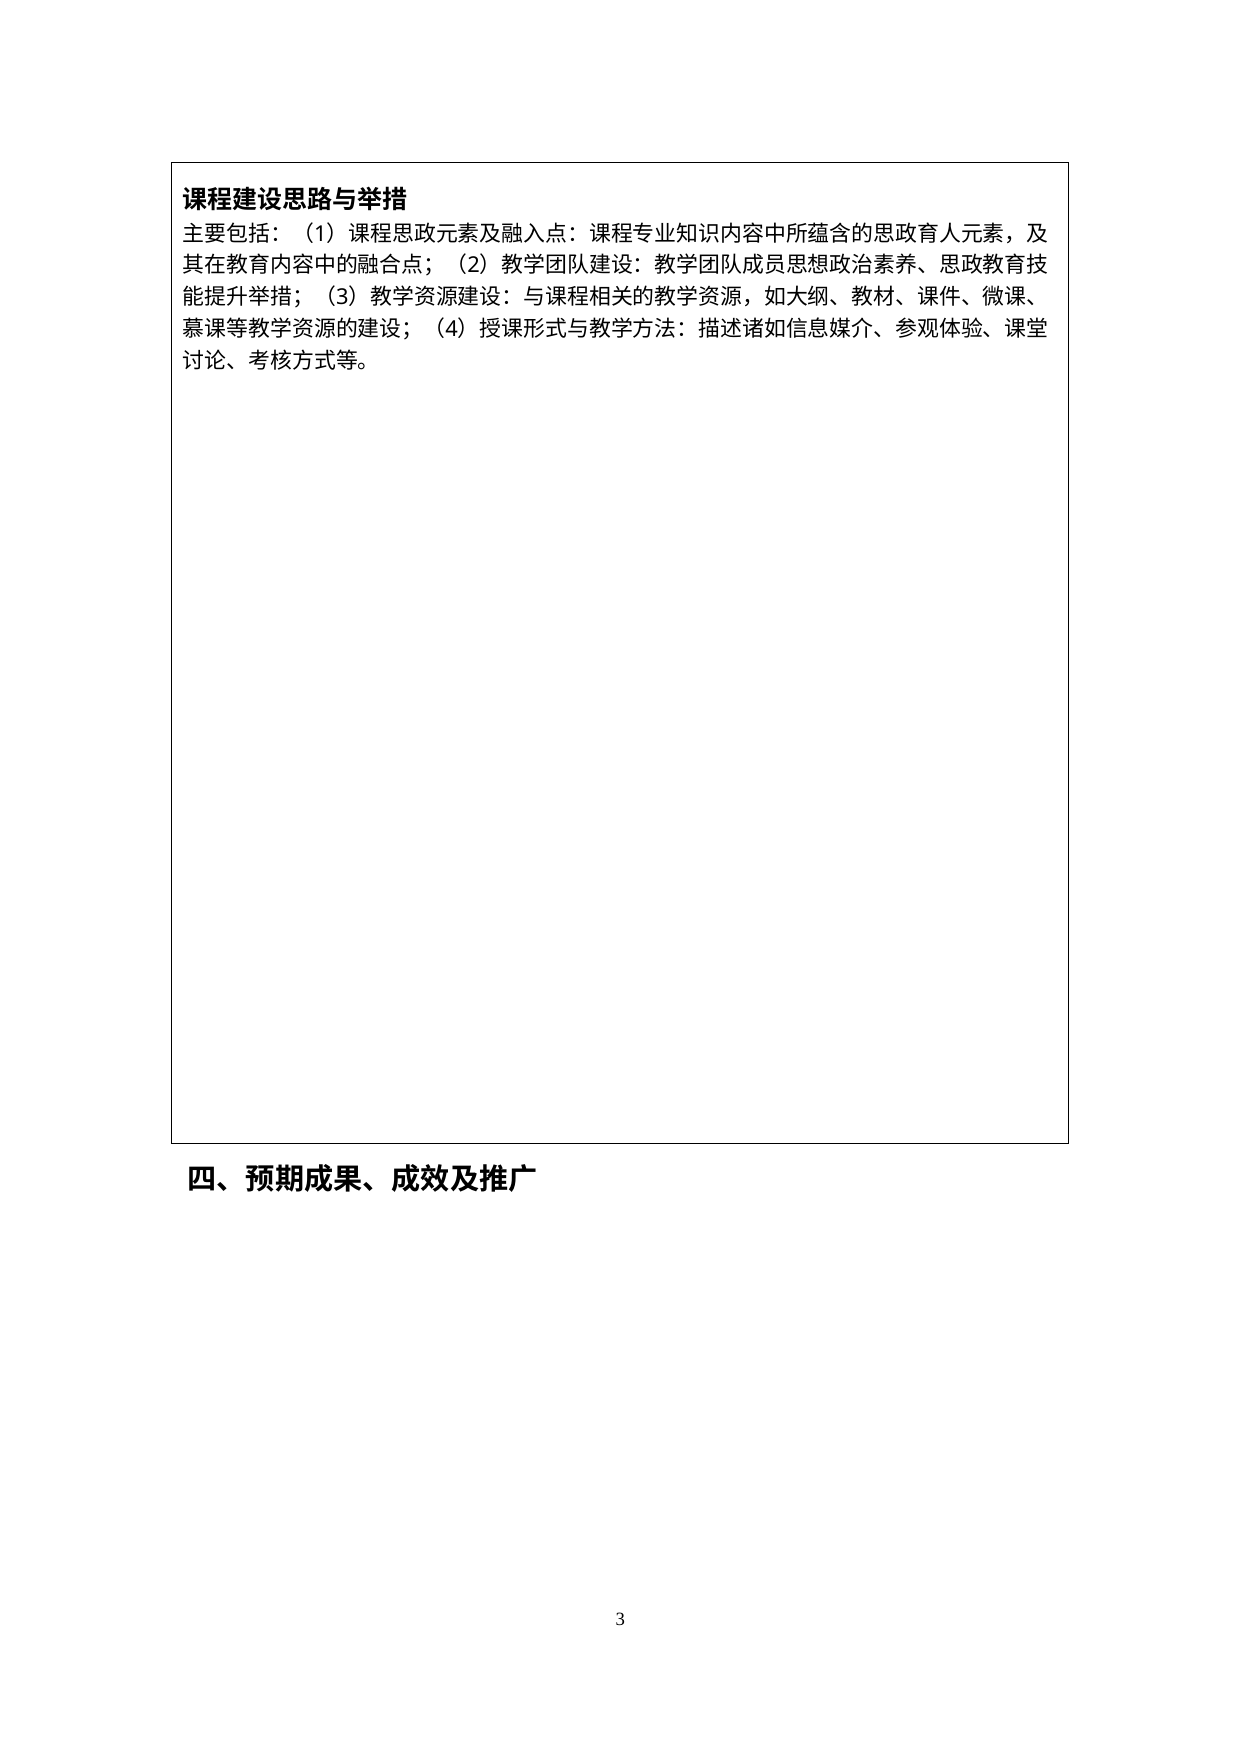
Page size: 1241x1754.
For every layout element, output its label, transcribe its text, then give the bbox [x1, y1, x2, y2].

text 四、预期成果、成效及推广 [187, 1144, 1053, 1209]
table_cell 课程建设思路与举措 主要包括：（1）课程思政元素及融入点：课程专业知识内容中所蕴含的思政育人元素，及其在教育内容中的融合点；（2）教学团队建设：教学团队成员思想政治素养、思政教育技能提升举措；（3）教学资源建设：与课程相关的教学资源，如大纲、教材、课件、微课、慕课等教学资源的建设；（4）授课形式与教学方法：描述诸如信息媒介、参观体验、课堂讨论、考核方式等。 [172, 163, 1068, 1143]
